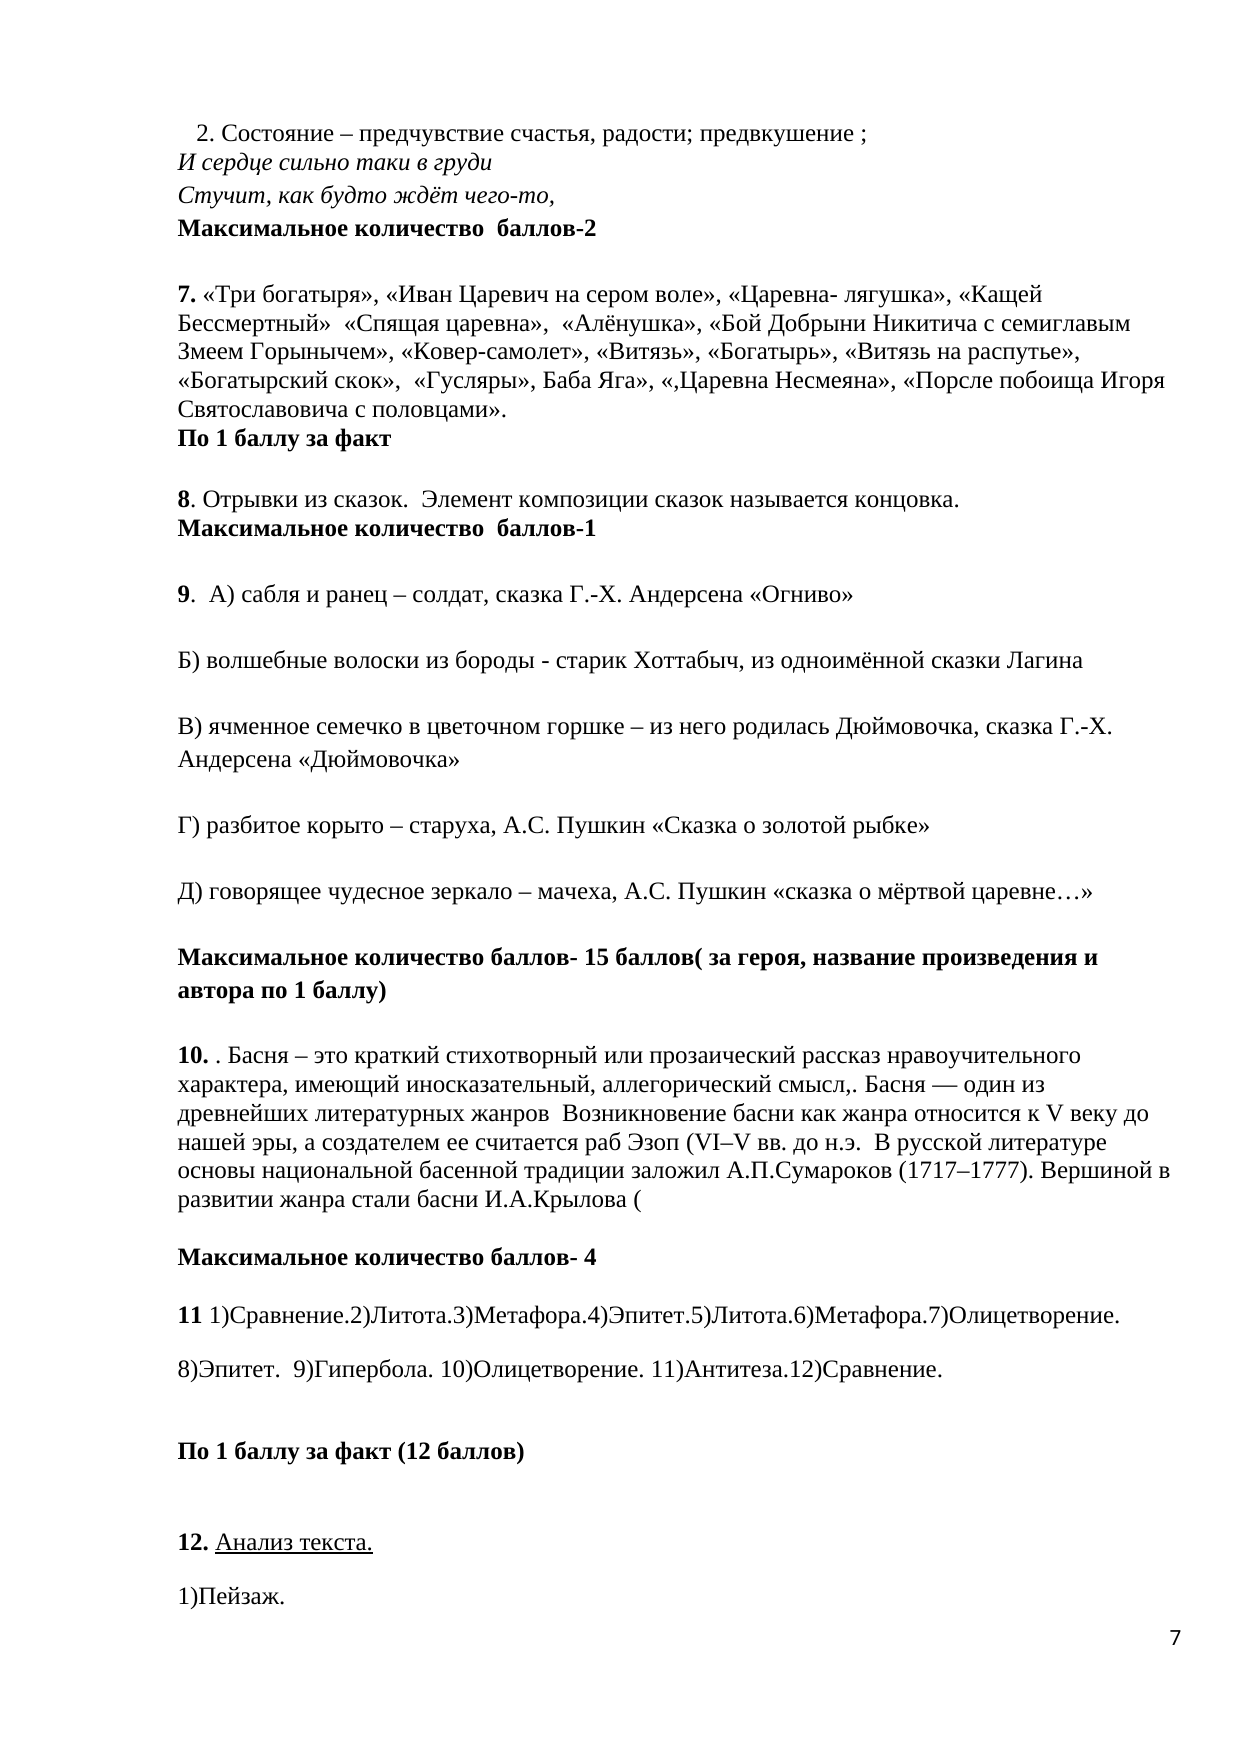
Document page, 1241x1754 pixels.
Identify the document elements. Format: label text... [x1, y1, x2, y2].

text 9. А) сабля и ранец – солдат, сказка Г.-Х. Андерсена «Огниво» Б) волшебные волоски из бороды - старик Хоттабыч, из одноимённой сказки Лагина В) ячменное семечко в цветочном горшке – из него родилась Дюймовочка, сказка Г.-Х. Андерсена «Дюймовочка» Г) разбитое корыто – старуха, А.С. Пушкин «Сказка о золотой рыбке» Д) говорящее чудесное зеркало – мачеха, А.С. Пушкин «сказка о мёртвой царевне…» Максимальное количество баллов- 15 баллов( за героя, название произведения и автора по 1 баллу) [177, 579, 1181, 1036]
text Максимальное количество баллов- 4 [177, 1242, 1181, 1271]
text Стучит, как будто ждёт чего-то, [177, 180, 1181, 209]
text Максимальное количество баллов-1 [177, 513, 1181, 542]
text 7. «Три богатыря», «Иван Царевич на сером воле», «Царевна- лягушка», «Кащей Бессмертный» «Спящая царевна», «Алёнушка», «Бой Добрыни Никитича с семиглавым Змеем Горынычем», «Ковер-самолет», «Витязь», «Богатырь», «Витязь на распутье», «Богатырский скок», «Гусляры», Баба Яга», «,Царевна Несмеяна», «Порсле побоища Игоря Святославовича с половцами». [177, 279, 1181, 423]
text 11 1)Сравнение.2)Литота.3)Метафора.4)Эпитет.5)Литота.6)Метафора.7)Олицетворение. [177, 1300, 1181, 1329]
text Максимальное количество баллов-2 [177, 213, 1181, 242]
text 8)Эпитет. 9)Гипербола. 10)Олицетворение. 11)Антитеза.12)Сравнение. [177, 1354, 1181, 1383]
text По 1 баллу за факт [177, 423, 1181, 451]
text По 1 баллу за факт (12 баллов) [177, 1436, 1181, 1465]
text 1)Пейзаж. [177, 1581, 1181, 1610]
text И сердце сильно таки в груди [177, 147, 1181, 176]
text 2. Состояние – предчувствие счастья, радости; предвкушение ; [177, 118, 1181, 147]
text 10. . Басня – это краткий стихотворный или прозаический рассказ нравоучительного характера, имеющий иносказательный, аллегорический смысл,. Басня — один из древнейших литературных жанров Возникновение басни как жанра относится к V веку до нашей эры, а создателем ее считается раб Эзоп (VI–V вв. до н.э. В русской литературе основы национальной басенной традиции заложил А.П.Сумароков (1717–1777). Вершиной в развитии жанра стали басни И.А.Крылова ( [177, 1041, 1181, 1213]
text 8. Отрывки из сказок. Элемент композиции сказок называется концовка. [177, 484, 1181, 513]
text 12. Анализ текста. [177, 1527, 1181, 1556]
